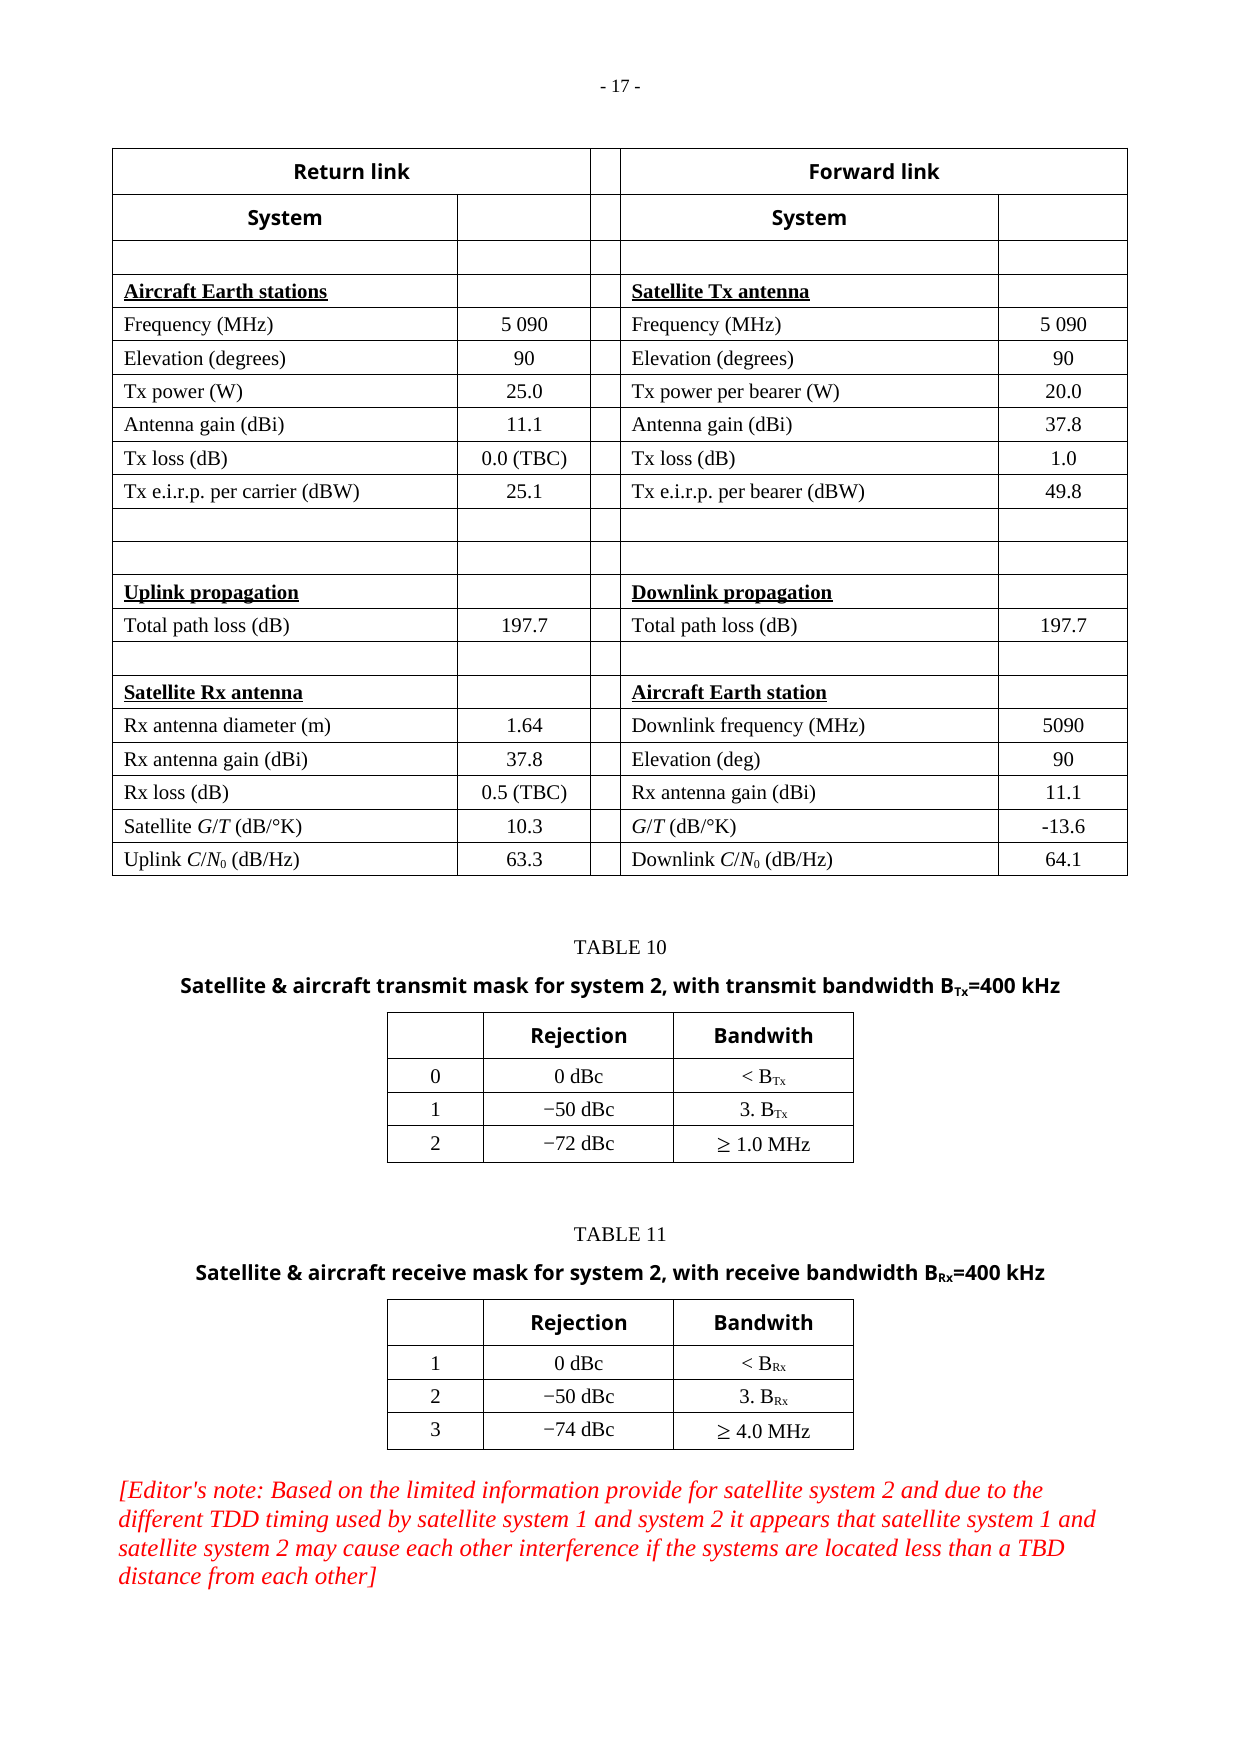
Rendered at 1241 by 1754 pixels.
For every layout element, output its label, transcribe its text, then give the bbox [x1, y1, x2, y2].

table_cell [113, 642, 457, 675]
table_cell 11.1 [999, 776, 1127, 808]
table_cell Tx power per bearer (W) [621, 375, 998, 407]
table_cell Aircraft Earth stations [113, 275, 457, 307]
table_cell 3. BTx [674, 1093, 853, 1125]
table_cell [458, 275, 590, 307]
table_cell [113, 509, 457, 541]
table_cell [591, 442, 620, 474]
table_cell [591, 195, 620, 240]
table_cell [591, 575, 620, 608]
table_cell Satellite Rx antenna [113, 676, 457, 708]
title Satellite & aircraft receive mask for system 2, with receive bandwidth BRx=400 kHz [118, 1258, 1122, 1287]
table_cell −72 dBc [484, 1126, 673, 1162]
table_cell 37.8 [458, 743, 590, 775]
table_cell Aircraft Earth station [621, 676, 998, 708]
table_cell Satellite G/T (dB/°K) [113, 810, 457, 842]
table_cell [458, 676, 590, 708]
table_cell 25.0 [458, 375, 590, 407]
table_cell 0.0 (TBC) [458, 442, 590, 474]
table_cell Tx power (W) [113, 375, 457, 407]
table_cell −50 dBc [484, 1093, 673, 1125]
table_cell Uplink propagation [113, 575, 457, 608]
table_cell Downlink propagation [621, 575, 998, 608]
table_cell Elevation (degrees) [621, 341, 998, 374]
table_cell 197.7 [458, 609, 590, 641]
table_cell [591, 743, 620, 775]
table_cell 4.0 MHz [674, 1413, 853, 1449]
table_cell -13.6 [999, 810, 1127, 842]
table_cell Elevation (degrees) [113, 341, 457, 374]
table_cell [591, 609, 620, 641]
text [Editor's note: Based on the limited information provide for satellite system 2 and due to the different TDD timing used by satellite system 1 and system 2 it appears that satellite system 1 and satellite system 2 may cause each other interference if the systems are located less than a TBD distance from each other] [118, 1475, 1122, 1590]
table_cell [999, 575, 1127, 608]
table_cell 3 [388, 1413, 483, 1449]
table_cell [591, 341, 620, 374]
table_cell Rx antenna gain (dBi) [621, 776, 998, 808]
table_cell [458, 509, 590, 541]
table_cell < BTx [674, 1059, 853, 1092]
table_cell [458, 575, 590, 608]
table_cell [591, 642, 620, 675]
table_cell Antenna gain (dBi) [621, 408, 998, 441]
text TABLE 11 [118, 1222, 1122, 1246]
table_cell 25.1 [458, 475, 590, 507]
table_cell 2 [388, 1380, 483, 1412]
table_cell 20.0 [999, 375, 1127, 407]
table_cell 90 [999, 341, 1127, 374]
table_cell Rx antenna gain (dBi) [113, 743, 457, 775]
table_cell 37.8 [999, 408, 1127, 441]
table_cell G/T (dB/°K) [621, 810, 998, 842]
table_cell [591, 375, 620, 407]
table_cell [621, 509, 998, 541]
table_cell Rx antenna diameter (m) [113, 709, 457, 742]
table_cell Elevation (deg) [621, 743, 998, 775]
table_cell Uplink C/N0 (dB/Hz) [113, 843, 457, 875]
table_cell Downlink frequency (MHz) [621, 709, 998, 742]
table_cell 49.8 [999, 475, 1127, 507]
table_cell −74 dBc [484, 1413, 673, 1449]
table_cell 10.3 [458, 810, 590, 842]
table_cell [621, 642, 998, 675]
table_cell 0 [388, 1059, 483, 1092]
table_cell 90 [999, 743, 1127, 775]
table_cell 1 [388, 1093, 483, 1125]
table_cell [591, 408, 620, 441]
table_cell [591, 709, 620, 742]
table_cell 1.0 [999, 442, 1127, 474]
table_header Bandwith [674, 1013, 853, 1058]
table_cell [591, 676, 620, 708]
table_cell 3. BRx [674, 1380, 853, 1412]
table_cell Tx loss (dB) [621, 442, 998, 474]
table_header Forward link [621, 149, 1127, 194]
table_cell [591, 308, 620, 340]
table_cell [458, 195, 590, 240]
table_cell [591, 542, 620, 574]
table_cell 63.3 [458, 843, 590, 875]
table_header Rejection [484, 1300, 673, 1345]
table_cell Total path loss (dB) [621, 609, 998, 641]
table_cell Tx e.i.r.p. per carrier (dBW) [113, 475, 457, 507]
table_cell 0 dBc [484, 1059, 673, 1092]
text TABLE 10 [118, 935, 1122, 959]
table_cell [113, 241, 457, 273]
table_cell [591, 810, 620, 842]
table_cell Tx loss (dB) [113, 442, 457, 474]
table_cell 64.1 [999, 843, 1127, 875]
table_cell −50 dBc [484, 1380, 673, 1412]
table_cell [458, 542, 590, 574]
table_cell [999, 642, 1127, 675]
table_cell [621, 241, 998, 273]
table_cell [999, 509, 1127, 541]
table_cell [591, 843, 620, 875]
table_cell < BRx [674, 1346, 853, 1379]
table_cell [999, 241, 1127, 273]
table_cell [591, 509, 620, 541]
table_cell 1 [388, 1346, 483, 1379]
table_cell System [621, 195, 998, 240]
table_cell Downlink C/N0 (dB/Hz) [621, 843, 998, 875]
table_cell [999, 275, 1127, 307]
table_cell 5090 [999, 709, 1127, 742]
table_cell [999, 195, 1127, 240]
table_cell Satellite Tx antenna [621, 275, 998, 307]
table_cell 90 [458, 341, 590, 374]
table_cell [999, 542, 1127, 574]
table_cell Total path loss (dB) [113, 609, 457, 641]
table_cell 11.1 [458, 408, 590, 441]
table_header Return link [113, 149, 590, 194]
table_cell [458, 241, 590, 273]
table_cell Rx loss (dB) [113, 776, 457, 808]
table_cell System [113, 195, 457, 240]
table_cell [621, 542, 998, 574]
table_cell 5 090 [458, 308, 590, 340]
table_header Bandwith [674, 1300, 853, 1345]
table_cell 197.7 [999, 609, 1127, 641]
table_cell [591, 776, 620, 808]
table_cell [458, 642, 590, 675]
table_cell 0.5 (TBC) [458, 776, 590, 808]
table_cell 1.0 MHz [674, 1126, 853, 1162]
table_cell 1.64 [458, 709, 590, 742]
table_header [591, 149, 620, 194]
table_cell [591, 241, 620, 273]
table_cell 0 dBc [484, 1346, 673, 1379]
table_cell Frequency (MHz) [113, 308, 457, 340]
table_cell [999, 676, 1127, 708]
table_cell [591, 275, 620, 307]
table_cell 2 [388, 1126, 483, 1162]
table_header Rejection [484, 1013, 673, 1058]
table_cell Frequency (MHz) [621, 308, 998, 340]
table_header [388, 1013, 483, 1058]
table_cell [113, 542, 457, 574]
table_cell Tx e.i.r.p. per bearer (dBW) [621, 475, 998, 507]
table_cell Antenna gain (dBi) [113, 408, 457, 441]
table_cell 5 090 [999, 308, 1127, 340]
title Satellite & aircraft transmit mask for system 2, with transmit bandwidth BTx=400 kHz [118, 971, 1122, 1000]
table_cell [591, 475, 620, 507]
table_header [388, 1300, 483, 1345]
